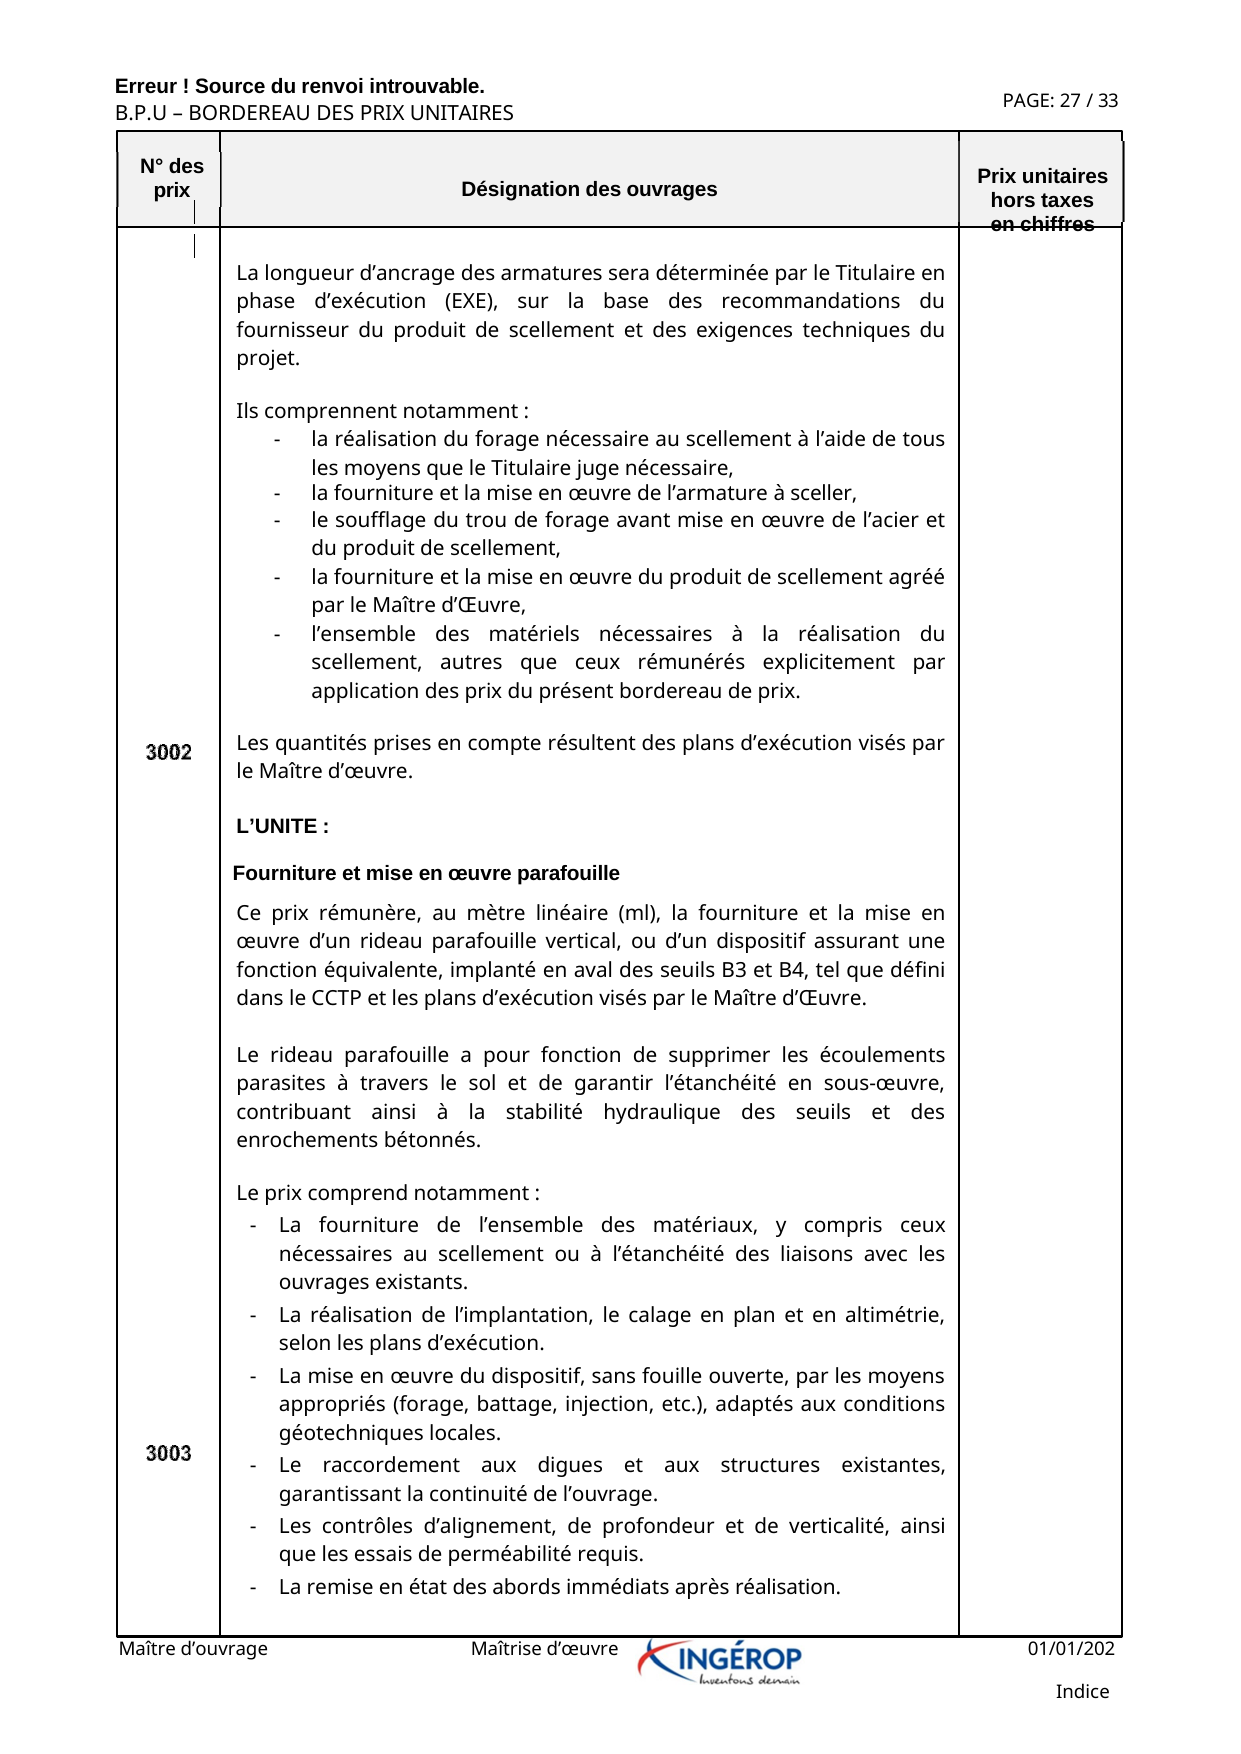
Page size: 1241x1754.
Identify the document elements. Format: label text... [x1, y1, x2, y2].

list Les contrôles d’alignement, de profondeur et de verticalité, ainsi que les essais de perméabilité requis. [249, 1511, 946, 1568]
subtitle Désignation des ouvrages [233, 176, 945, 200]
text Les quantités prises en compte résultent des plans d’exécution visés par le Maître d’œuvre. [236, 728, 945, 785]
list la réalisation du forage nécessaire au scellement à l’aide de tous les moyens que le Titulaire juge nécessaire, [274, 424, 945, 481]
subtitle Fourniture et mise en œuvre parafouille [232, 861, 1166, 885]
text Ce prix rémunère, au mètre linéaire (ml), la fourniture et la mise en œuvre d’un rideau parafouille vertical, ou d’un dispositif assurant une fonction équivalente, implanté en aval des seuils B3 et B4, tel que défini dans le CCTP et les plans d’exécution visés par le Maître d’Œuvre. [236, 898, 946, 1012]
list l’ensemble des matériels nécessaires à la réalisation du scellement, autres que ceux rémunérés explicitement par application des prix du présent bordereau de prix. [274, 619, 945, 704]
list La réalisation de l’implantation, le calage en plan et en altimétrie, selon les plans d’exécution. [249, 1300, 946, 1357]
list la fourniture et la mise en œuvre de l’armature à sceller, [274, 481, 945, 505]
text Le prix comprend notamment : [236, 1178, 1166, 1206]
list La fourniture de l’ensemble des matériaux, y compris ceux nécessaires au scellement ou à l’étanchéité des liaisons avec les ouvrages existants. [249, 1210, 946, 1296]
text Ils comprennent notamment : [236, 396, 945, 424]
picture [146, 744, 191, 760]
list la fourniture et la mise en œuvre du produit de scellement agréé par le Maître d’Œuvre, [274, 562, 945, 619]
picture [635, 1638, 805, 1685]
list La mise en œuvre du dispositif, sans fouille ouverte, par les moyens appropriés (forage, battage, injection, etc.), adaptés aux conditions géotechniques locales. [249, 1361, 946, 1446]
picture [146, 1445, 191, 1461]
list La remise en état des abords immédiats après réalisation. [249, 1572, 1166, 1601]
text La longueur d’ancrage des armatures sera déterminée par le Titulaire en phase d’exécution (EXE), sur la base des recommandations du fournisseur du produit de scellement et des exigences techniques du projet. [236, 258, 945, 372]
text Le rideau parafouille a pour fonction de supprimer les écoulements parasites à travers le sol et de garantir l’étanchéité en sous-œuvre, contribuant ainsi à la stabilité hydraulique des seuils et des enrochements bétonnés. [236, 1040, 946, 1154]
list Le raccordement aux digues et aux structures existantes, garantissant la continuité de l’ouvrage. [249, 1450, 946, 1507]
subtitle L’UNITE : [236, 813, 945, 837]
list le soufflage du trou de forage avant mise en œuvre de l’acier et du produit de scellement, [274, 505, 945, 562]
picture [106, 141, 1141, 222]
subtitle Prix unitaires hors taxes en chiffres [977, 164, 1117, 236]
subtitle N° des prix [140, 154, 205, 202]
